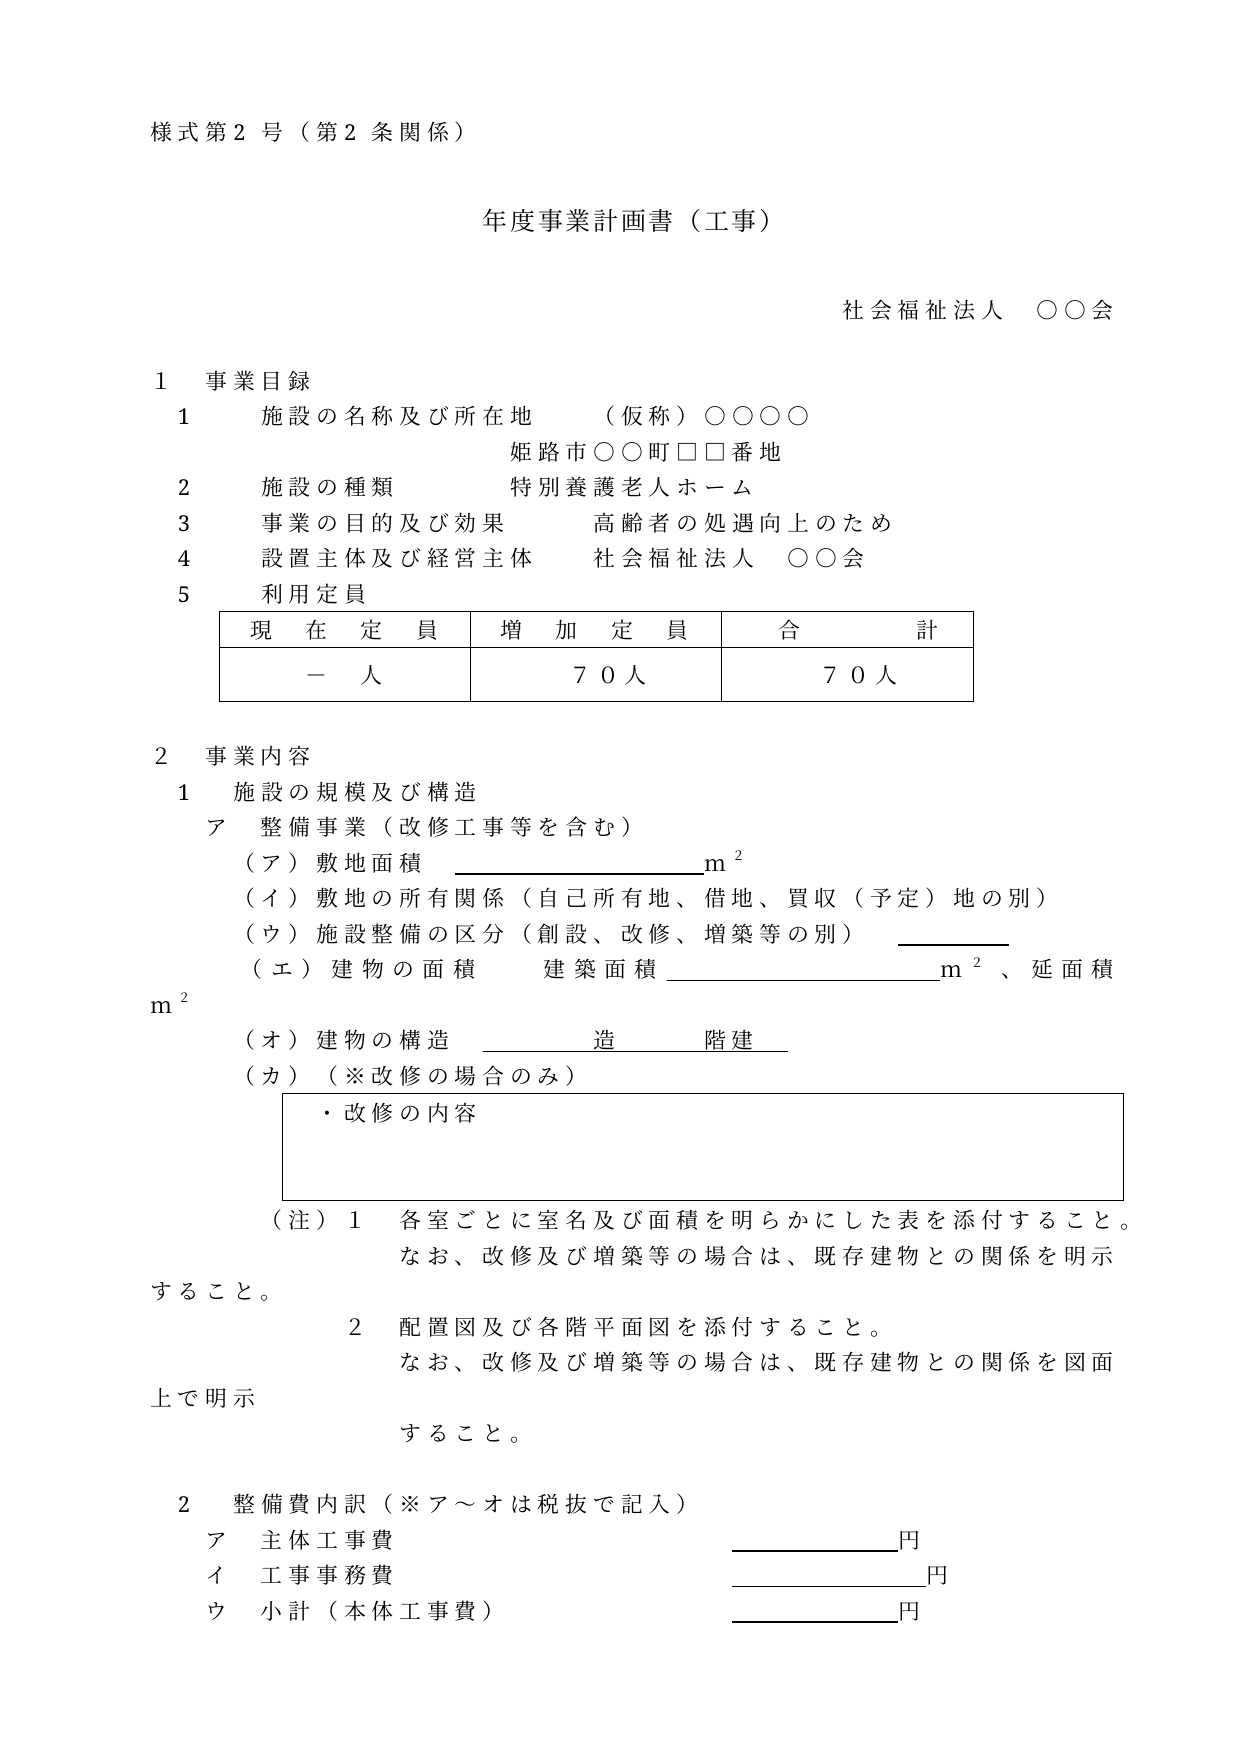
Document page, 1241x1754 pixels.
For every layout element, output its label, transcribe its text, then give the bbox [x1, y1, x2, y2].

text （エ）建物の面積 建築面積 ｍ２、延面積 ｍ２ [150, 951, 1120, 1022]
list 利用定員 [175, 575, 1120, 611]
text ２ 配置図及び各階平面図を添付すること。 [150, 1308, 1120, 1343]
text ２ 事業内容 [150, 738, 1120, 773]
table_header 増 加 定 員 [471, 612, 721, 647]
text （イ）敷地の所有関係（自己所有地、借地、買収（予定）地の別） [150, 880, 1120, 915]
text ア 整備事業（改修工事等を含む） [150, 809, 1120, 844]
text なお、改修及び増築等の場合は、既存建物との関係を図面上で明示 [150, 1343, 1120, 1414]
table_header ・改修の内容 [283, 1094, 1123, 1200]
text （注）１ 各室ごとに室名及び面積を明らかにした表を添付すること。 [150, 1201, 1120, 1237]
list 施設の種類 特別養護老人ホーム [175, 468, 1120, 504]
text ウ 小計（本体工事費） 円 [150, 1592, 1120, 1628]
text 姫路市○○町□□番地 [150, 433, 1120, 468]
text 年度事業計画書（工事） [150, 184, 1120, 255]
table_cell － 人 [220, 648, 470, 701]
text 様式第2号（第2条関係） [150, 113, 1120, 149]
text （カ）（※改修の場合のみ） [150, 1057, 1120, 1093]
text ア 主体工事費 円 [150, 1521, 1120, 1557]
text なお、改修及び増築等の場合は、既存建物との関係を明示すること。 [150, 1237, 1120, 1308]
list 施設の規模及び構造 [175, 773, 1120, 809]
list 事業の目的及び効果 高齢者の処遇向上のため [150, 504, 1120, 539]
text （ア）敷地面積 ｍ２ [150, 844, 1120, 880]
text イ 工事事務費 円 [150, 1557, 1120, 1592]
text 社会福祉法人 ○○会 [150, 291, 1120, 326]
table_cell ７０人 [471, 648, 721, 701]
text すること。 [150, 1414, 1120, 1450]
text １ 事業目録 [150, 362, 1120, 397]
table_header 合 計 [722, 612, 973, 647]
text （オ）建物の構造 造 階建 [150, 1022, 1120, 1057]
list 施設の名称及び所在地 （仮称）○○○○ [175, 397, 1120, 433]
table_cell ７０人 [722, 648, 973, 701]
list 整備費内訳（※ア～オは税抜で記入） [175, 1486, 1120, 1521]
table_header 現 在 定 員 [220, 612, 470, 647]
text （ウ）施設整備の区分（創設、改修、増築等の別） [150, 915, 1120, 951]
list 設置主体及び経営主体 社会福祉法人 ○○会 [175, 539, 1120, 575]
